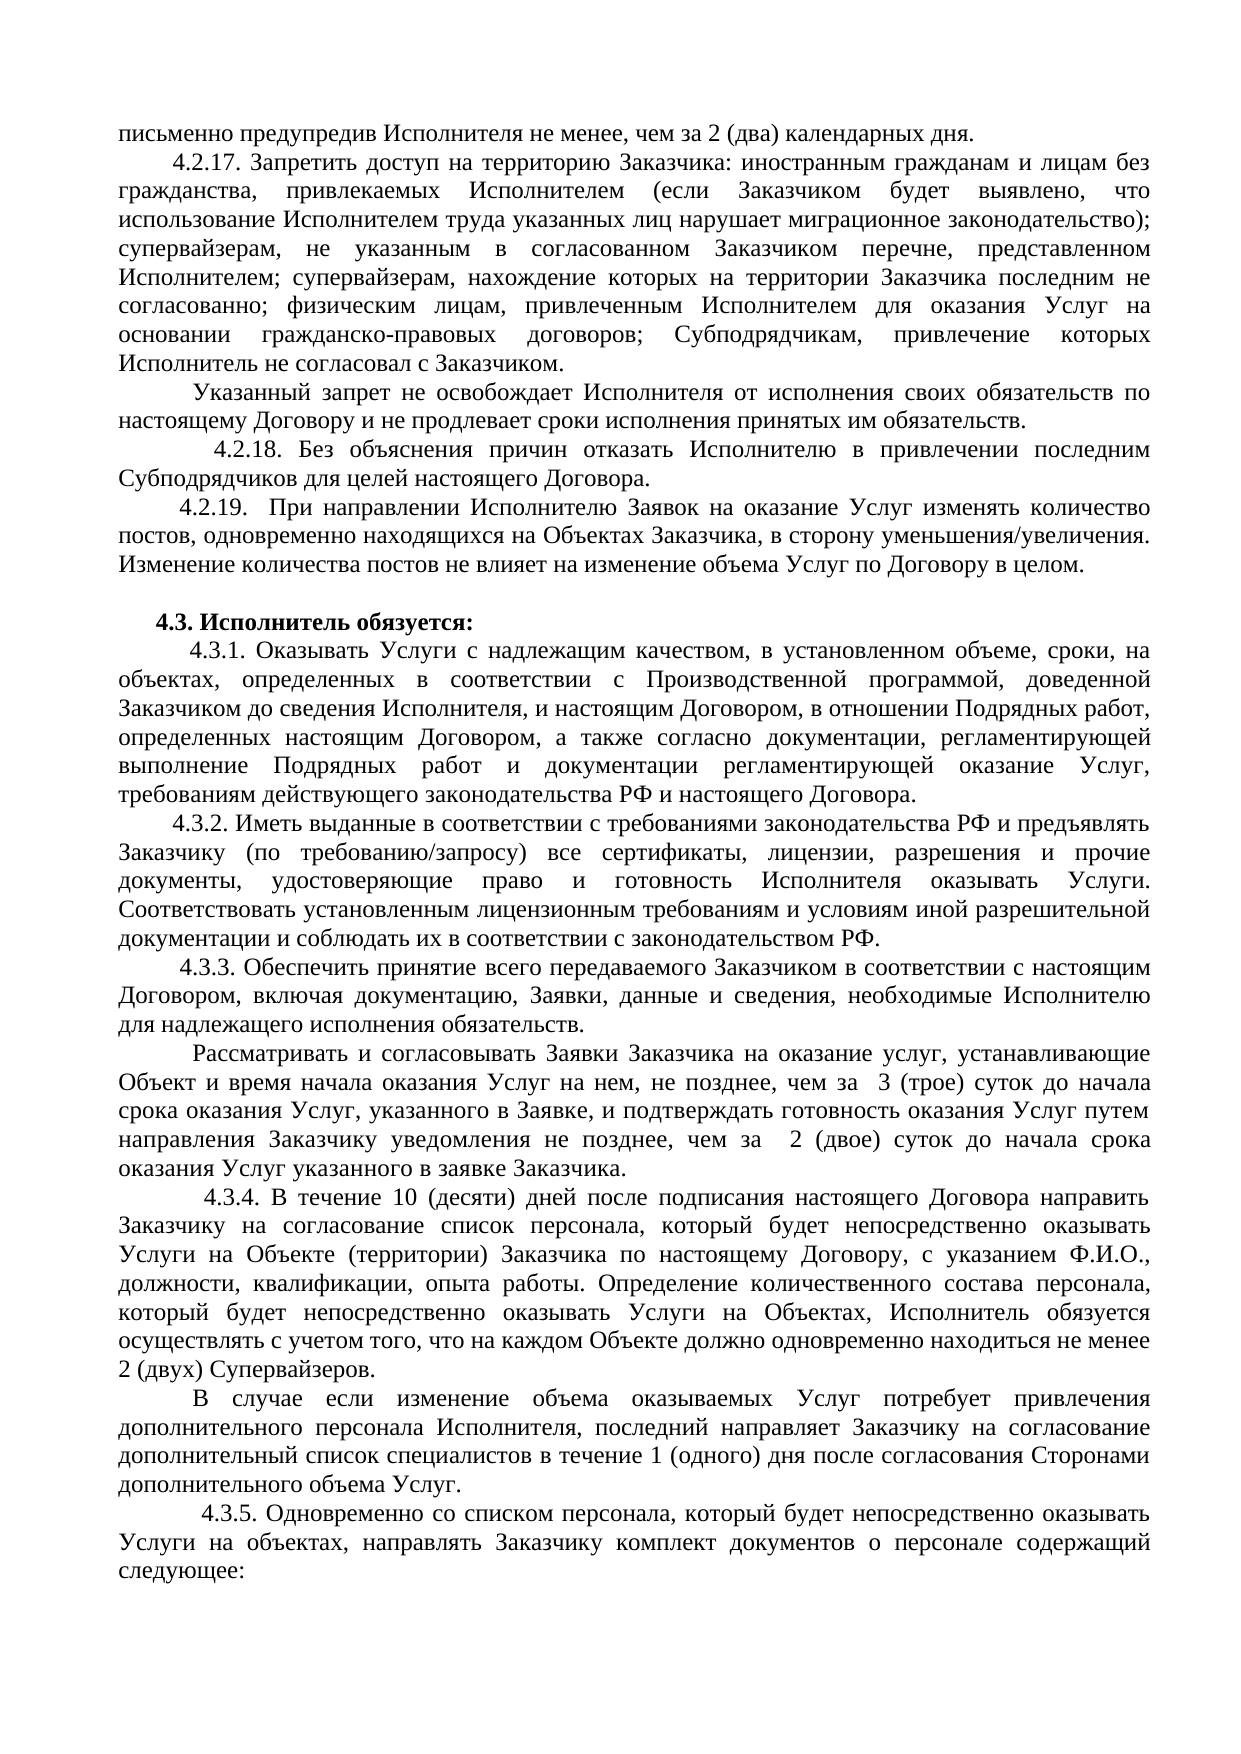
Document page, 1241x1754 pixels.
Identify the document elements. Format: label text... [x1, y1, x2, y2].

text 4.2.19. При направлении Исполнителю Заявок на оказание Услуг изменять количество постов, одновременно находящихся на Объектах Заказчика, в сторону уменьшения/увеличения. Изменение количества постов не влияет на изменение объема Услуг по Договору в целом. [118, 492, 1152, 578]
text 4.3.4. В течение 10 (десяти) дней после подписания настоящего Договора направить Заказчику на согласование список персонала, который будет непосредственно оказывать Услуги на Объекте (территории) Заказчика по настоящему Договору, с указанием Ф.И.О., должности, квалификации, опыта работы. Определение количественного состава персонала, который будет непосредственно оказывать Услуги на Объектах, Исполнитель обязуется осуществлять с учетом того, что на каждом Объекте должно одновременно находиться не менее 2 (двух) Супервайзеров. [118, 1182, 1152, 1383]
text Рассматривать и согласовывать Заявки Заказчика на оказание услуг, устанавливающие Объект и время начала оказания Услуг на нем, не позднее, чем за 3 (трое) суток до начала срока оказания Услуг, указанного в Заявке, и подтверждать готовность оказания Услуг путем направления Заказчику уведомления не позднее, чем за 2 (двое) суток до начала срока оказания Услуг указанного в заявке Заказчика. [118, 1038, 1152, 1182]
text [118, 118, 1152, 147]
text 4.2.18. Без объяснения причин отказать Исполнителю в привлечении последним Субподрядчиков для целей настоящего Договора. [118, 434, 1152, 492]
text Указанный запрет не освобождает Исполнителя от исполнения своих обязательств по настоящему Договору и не продлевает сроки исполнения принятых им обязательств. [118, 377, 1152, 434]
text В случае если изменение объема оказываемых Услуг потребует привлечения дополнительного персонала Исполнителя, последний направляет Заказчику на согласование дополнительный список специалистов в течение 1 (одного) дня после согласования Сторонами дополнительного объема Услуг. [118, 1383, 1152, 1498]
text 4.3.2. Иметь выданные в соответствии с требованиями законодательства РФ и предъявлять Заказчику (по требованию/запросу) все сертификаты, лицензии, разрешения и прочие документы, удостоверяющие право и готовность Исполнителя оказывать Услуги. Соответствовать установленным лицензионным требованиям и условиям иной разрешительной документации и соблюдать их в соответствии с законодательством РФ. [118, 808, 1152, 952]
text 4.3.5. Одновременно со списком персонала, который будет непосредственно оказывать Услуги на объектах, направлять Заказчику комплект документов о персонале содержащий следующее: [118, 1498, 1152, 1584]
text 4.3. Исполнитель обязуется: [118, 607, 1152, 636]
text 4.2.17. Запретить доступ на территорию Заказчика: иностранным гражданам и лицам без гражданства, привлекаемых Исполнителем (если Заказчиком будет выявлено, что использование Исполнителем труда указанных лиц нарушает миграционное законодательство); супервайзерам, не указанным в согласованном Заказчиком перечне, представленном Исполнителем; супервайзерам, нахождение которых на территории Заказчика последним не согласованно; физическим лицам, привлеченным Исполнителем для оказания Услуг на основании гражданско-правовых договоров; Субподрядчикам, привлечение которых Исполнитель не согласовал с Заказчиком. [118, 147, 1152, 377]
text 4.3.3. Обеспечить принятие всего передаваемого Заказчиком в соответствии с настоящим Договором, включая документацию, Заявки, данные и сведения, необходимые Исполнителю для надлежащего исполнения обязательств. [118, 952, 1152, 1038]
text 4.3.1. Оказывать Услуги с надлежащим качеством, в установленном объеме, сроки, на объектах, определенных в соответствии с Производственной программой, доведенной Заказчиком до сведения Исполнителя, и настоящим Договором, в отношении Подрядных работ, определенных настоящим Договором, а также согласно документации, регламентирующей выполнение Подрядных работ и документации регламентирующей оказание Услуг, требованиям действующего законодательства РФ и настоящего Договора. [118, 636, 1152, 808]
